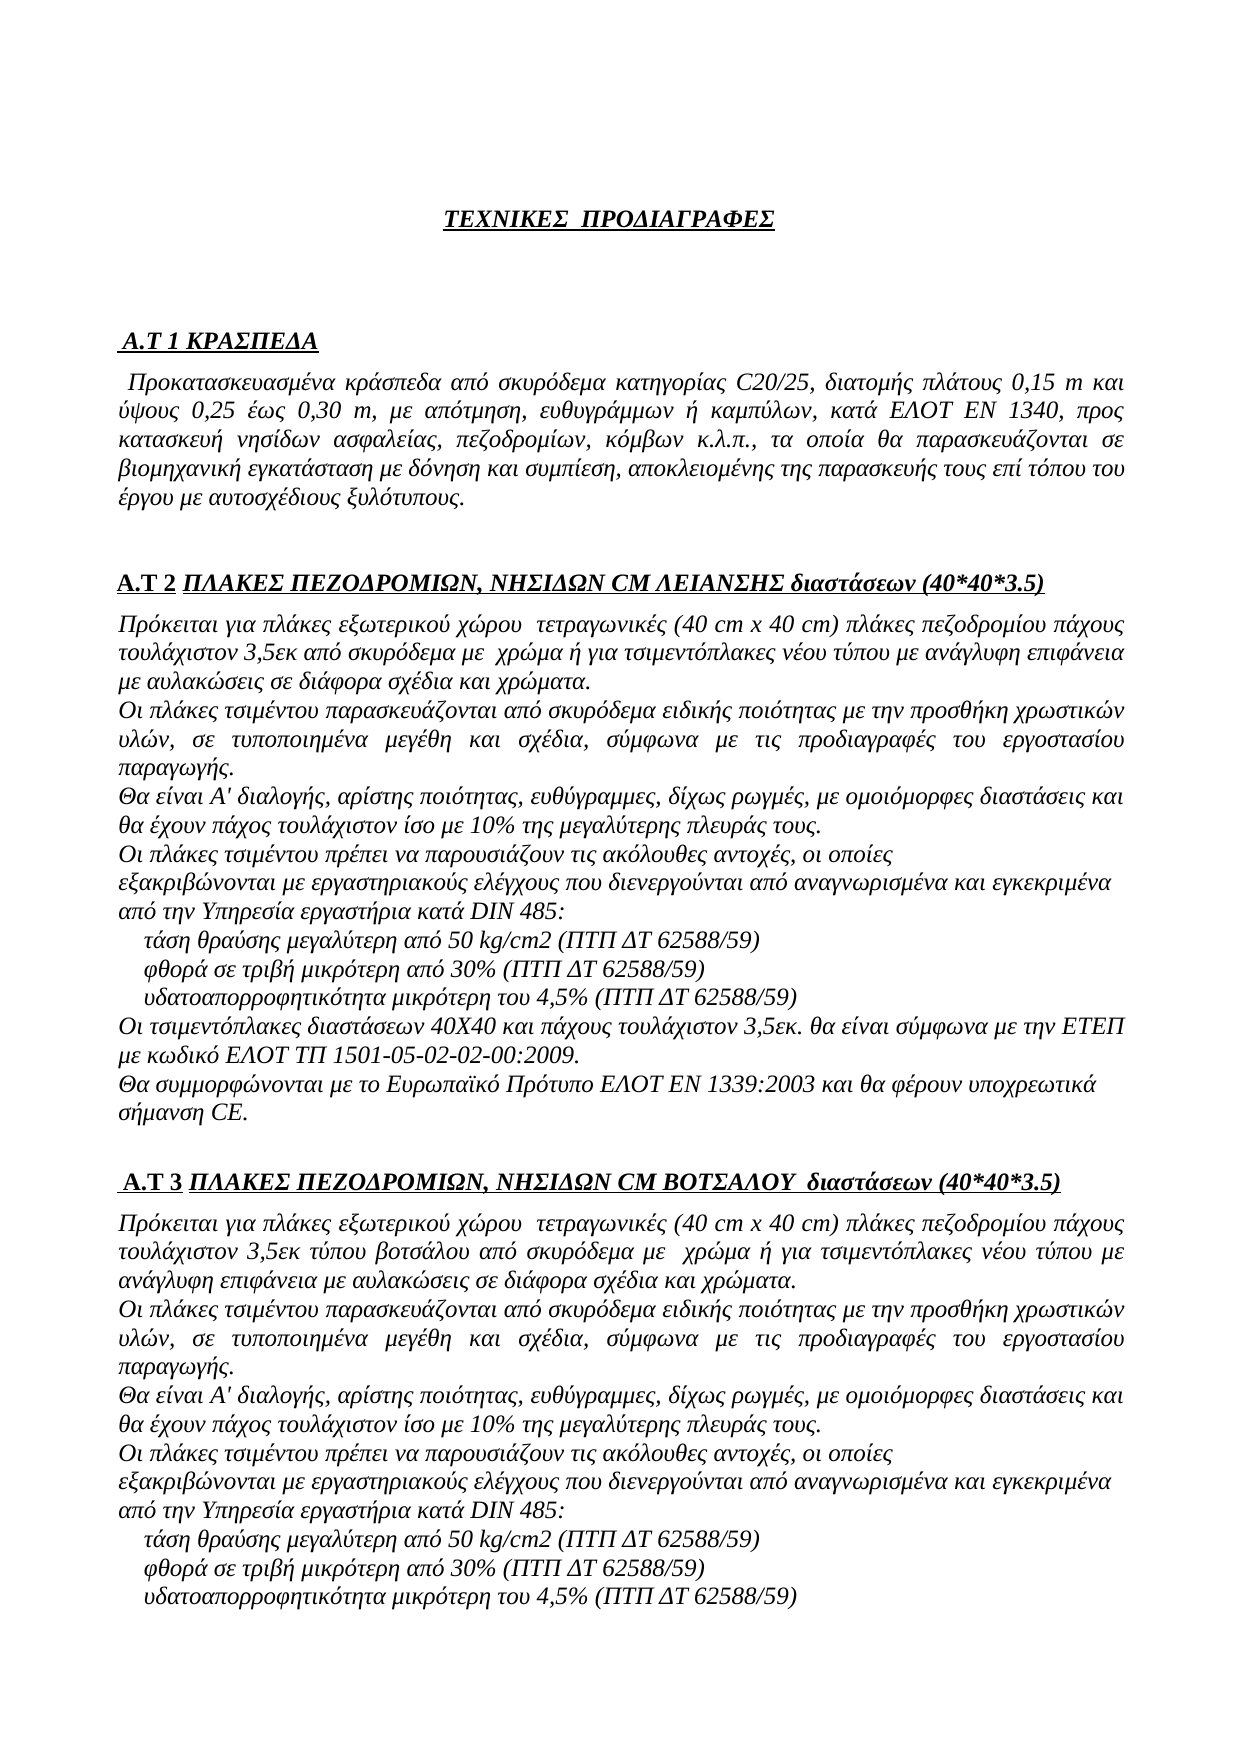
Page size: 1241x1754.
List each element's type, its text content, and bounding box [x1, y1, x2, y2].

text  υδατοαπορροφητικότητα μικρότερη του 4,5% (ΠΤΠ ΔΤ 62588/59) [118, 982, 1126, 1011]
subtitle Α.Τ 1 ΚΡΑΣΠΕΔΑ [116, 326, 1126, 355]
text από την Υπηρεσία εργαστήρια κατά DIN 485: [118, 896, 1126, 925]
subtitle Α.Τ 2 ΠΛΑΚΕΣ ΠΕΖΟΔΡΟΜΙΩΝ, ΝΗΣΙΔΩΝ CΜ ΛΕΙΑΝΣΗΣ διαστάσεων (40*40*3.5) [116, 568, 1126, 597]
subtitle Α.Τ 3 ΠΛΑΚΕΣ ΠΕΖΟΔΡΟΜΙΩΝ, ΝΗΣΙΔΩΝ CM ΒΟΤΣΑΛΟΥ διαστάσεων (40*40*3.5) [116, 1167, 1126, 1196]
text από την Υπηρεσία εργαστήρια κατά DIN 485: [118, 1495, 1126, 1524]
text Οι πλάκες τσιμέντου παρασκευάζονται από σκυρόδεμα ειδικής ποιότητας με την προσθήκη χρωστικών υλών, σε τυποποιημένα μεγέθη και σχέδια, σύμφωνα με τις προδιαγραφές του εργοστασίου παραγωγής. [118, 695, 1126, 781]
text  τάση θραύσης μεγαλύτερη από 50 kg/cm2 (ΠΤΠ ΔΤ 62588/59) [118, 925, 1126, 954]
text  φθορά σε τριβή μικρότερη από 30% (ΠΤΠ ΔΤ 62588/59) [118, 954, 1126, 982]
text Θα είναι Α' διαλογής, αρίστης ποιότητας, ευθύγραμμες, δίχως ρωγμές, με ομοιόμορφες διαστάσεις και θα έχουν πάχος τουλάχιστον ίσο με 10% της μεγαλύτερης πλευράς τους. [118, 781, 1126, 839]
text Οι πλάκες τσιμέντου παρασκευάζονται από σκυρόδεμα ειδικής ποιότητας με την προσθήκη χρωστικών υλών, σε τυποποιημένα μεγέθη και σχέδια, σύμφωνα με τις προδιαγραφές του εργοστασίου παραγωγής. [118, 1294, 1126, 1380]
text Οι πλάκες τσιμέντου πρέπει να παρουσιάζουν τις ακόλουθες αντοχές, οι οποίες [118, 839, 1126, 867]
text εξακριβώνονται με εργαστηριακούς ελέγχους που διενεργούνται από αναγνωρισμένα και εγκεκριμένα [118, 867, 1126, 896]
text εξακριβώνονται με εργαστηριακούς ελέγχους που διενεργούνται από αναγνωρισμένα και εγκεκριμένα [118, 1466, 1126, 1495]
text Θα συμμορφώνονται με το Ευρωπαϊκό Πρότυπο ΕΛΟΤ ΕΝ 1339:2003 και θα φέρουν υποχρεωτικά [118, 1069, 1126, 1097]
text  τάση θραύσης μεγαλύτερη από 50 kg/cm2 (ΠΤΠ ΔΤ 62588/59) [118, 1524, 1126, 1553]
text  φθορά σε τριβή μικρότερη από 30% (ΠΤΠ ΔΤ 62588/59) [118, 1553, 1126, 1581]
text Πρόκειται για πλάκες εξωτερικού χώρου τετραγωνικές (40 cm x 40 cm) πλάκες πεζοδρομίου πάχους τουλάχιστον 3,5εκ τύπου βοτσάλου από σκυρόδεμα με χρώμα ή για τσιμεντόπλακες νέου τύπου με ανάγλυφη επιφάνεια με αυλακώσεις σε διάφορα σχέδια και χρώματα. [118, 1208, 1126, 1294]
text Προκατασκευασμένα κράσπεδα από σκυρόδεμα κατηγορίας C20/25, διατομής πλάτους 0,15 m και ύψους 0,25 έως 0,30 m, με απότμηση, ευθυγράμμων ή καμπύλων, κατά ΕΛΟΤ ΕΝ 1340, προς κατασκευή νησίδων ασφαλείας, πεζοδρομίων, κόμβων κ.λ.π., τα οποία θα παρασκευάζονται σε βιομηχανική εγκατάσταση με δόνηση και συμπίεση, αποκλειομένης της παρασκευής τους επί τόπου του έργου με αυτοσχέδιους ξυλότυπους. [118, 367, 1126, 511]
text  υδατοαπορροφητικότητα μικρότερη του 4,5% (ΠΤΠ ΔΤ 62588/59) [118, 1581, 1126, 1610]
text Πρόκειται για πλάκες εξωτερικού χώρου τετραγωνικές (40 cm x 40 cm) πλάκες πεζοδρομίου πάχους τουλάχιστον 3,5εκ από σκυρόδεμα με χρώμα ή για τσιμεντόπλακες νέου τύπου με ανάγλυφη επιφάνεια με αυλακώσεις σε διάφορα σχέδια και χρώματα. [118, 609, 1126, 695]
text Θα είναι Α' διαλογής, αρίστης ποιότητας, ευθύγραμμες, δίχως ρωγμές, με ομοιόμορφες διαστάσεις και θα έχουν πάχος τουλάχιστον ίσο με 10% της μεγαλύτερης πλευράς τους. [118, 1380, 1126, 1438]
subtitle ΤEXNIKEΣ ΠΡΟΔΙΑΓΡΑΦΕΣ [118, 204, 1126, 233]
text Οι τσιμεντόπλακες διαστάσεων 40Χ40 και πάχους τουλάχιστον 3,5εκ. θα είναι σύμφωνα με την ΕΤΕΠ με κωδικό ΕΛΟΤ ΤΠ 1501-05-02-02-00:2009. [118, 1011, 1126, 1069]
text Οι πλάκες τσιμέντου πρέπει να παρουσιάζουν τις ακόλουθες αντοχές, οι οποίες [118, 1438, 1126, 1466]
text σήμανση CE. [118, 1097, 1126, 1126]
